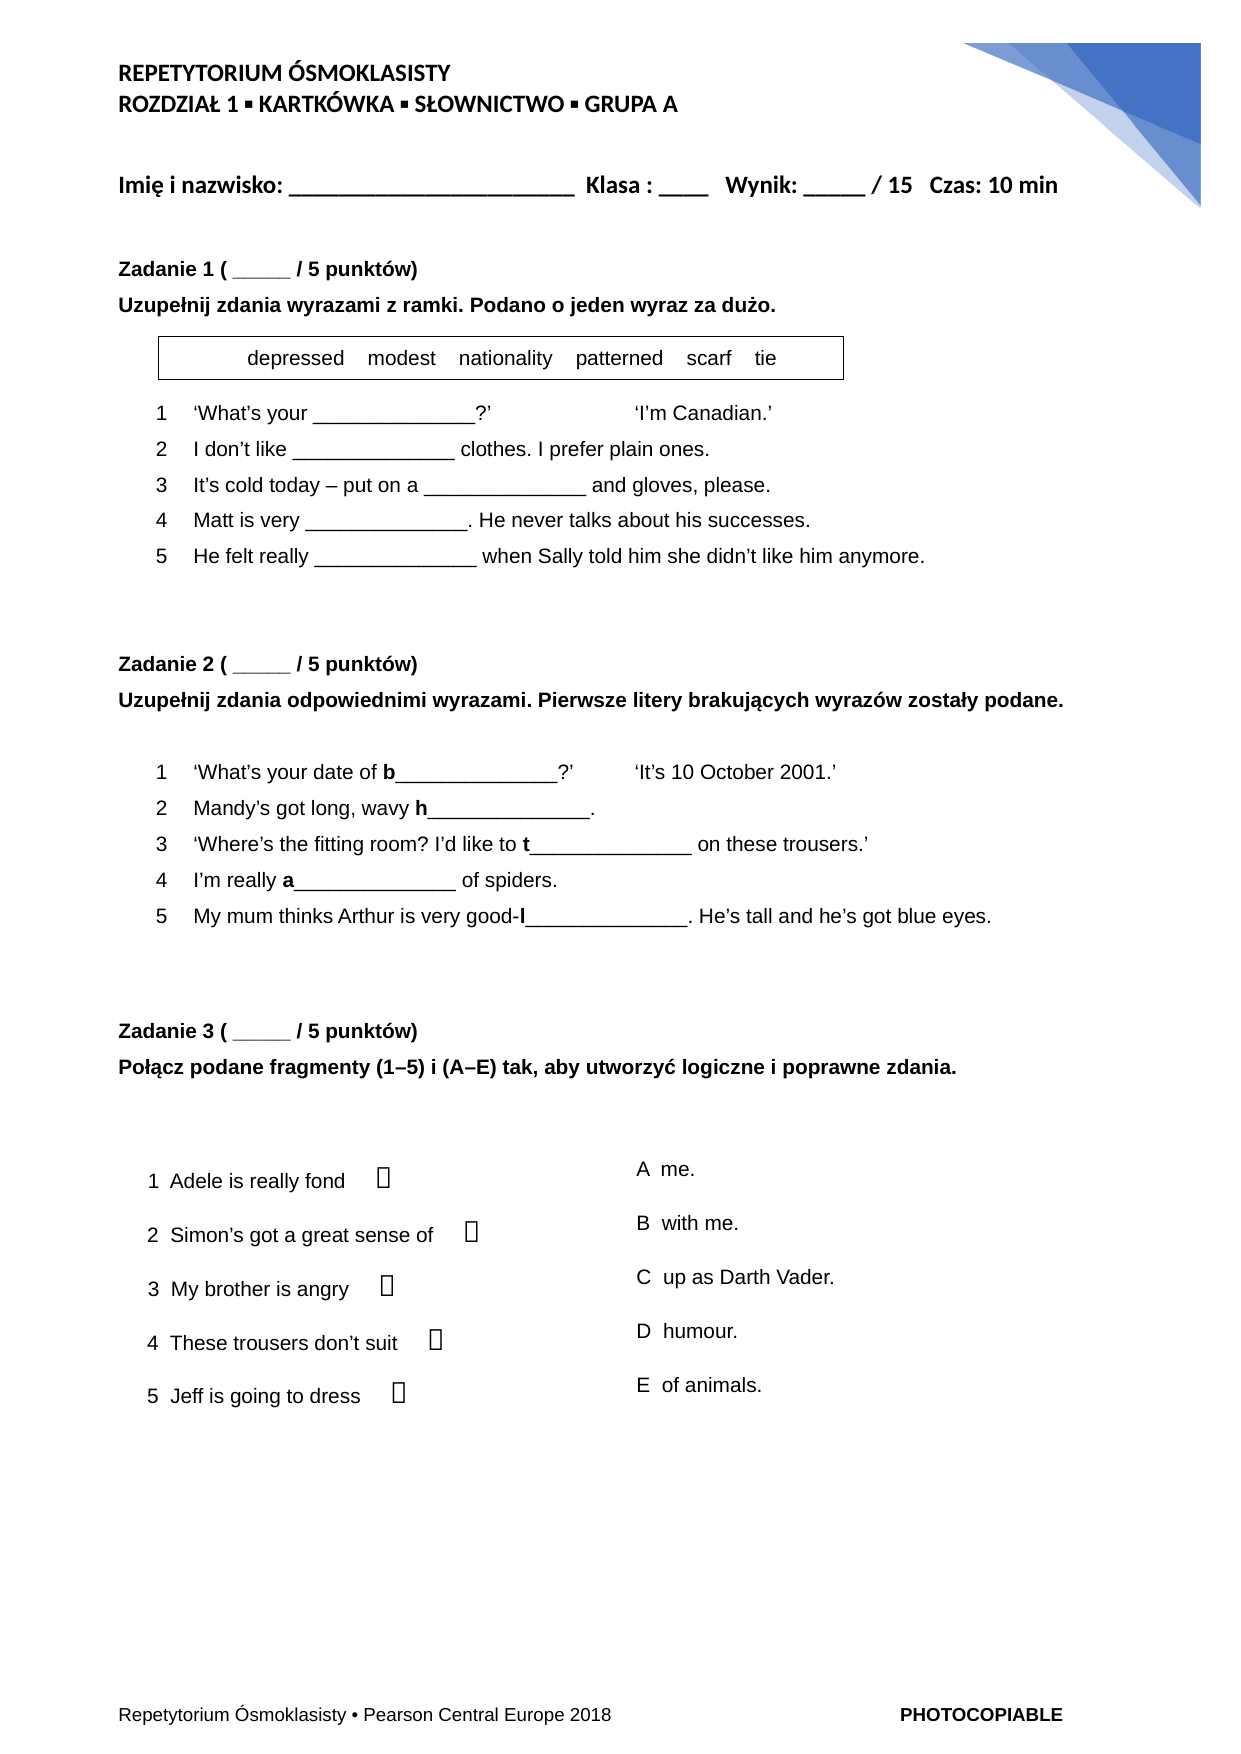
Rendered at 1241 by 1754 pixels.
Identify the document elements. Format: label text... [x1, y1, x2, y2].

table_cell 4 These trousers don’t suit  [107, 1319, 625, 1373]
table_cell 3 My brother is angry  [107, 1265, 625, 1319]
table_cell C up as Darth Vader. [625, 1265, 1143, 1319]
list ‘What’s your ______________?’ ‘I’m Canadian.’ [156, 401, 1122, 424]
picture [962, 43, 1201, 209]
table_header 1 Adele is really fond  [107, 1157, 625, 1211]
table_cell 5 Jeff is going to dress  [107, 1373, 625, 1427]
table_cell D humour. [625, 1319, 1143, 1373]
list I’m really a______________ of spiders. [156, 868, 1122, 892]
text Zadanie 3 ( _____ / 5 punktów) Połącz podane fragmenty (1–5) i (A–E) tak, aby utworzyć logiczne i poprawne zdania. [118, 1019, 1122, 1078]
table_header A me. [625, 1157, 1143, 1211]
text Zadanie 1 ( _____ / 5 punktów) Uzupełnij zdania wyrazami z ramki. Podano o jeden wyraz za dużo. [118, 257, 1122, 317]
table_cell E of animals. [625, 1373, 1143, 1427]
list He felt really ______________ when Sally told him she didn’t like him anymore. [156, 544, 1122, 568]
list Matt is very ______________. He never talks about his successes. [156, 508, 1122, 532]
list I don’t like ______________ clothes. I prefer plain ones. [156, 436, 1122, 460]
text Imię i nazwisko: _______________________ Klasa : ____ Wynik: _____ / 15 Czas: 10 min [118, 170, 1122, 200]
list My mum thinks Arthur is very good-l______________. He’s tall and he’s got blue eyes. [156, 904, 1122, 928]
table_cell 2 Simon’s got a great sense of  [107, 1211, 625, 1265]
table_cell B with me. [625, 1211, 1143, 1265]
list Mandy’s got long, wavy h______________. [156, 796, 1122, 820]
list It’s cold today – put on a ______________ and gloves, please. [156, 472, 1122, 496]
list ‘Where’s the fitting room? I’d like to t______________ on these trousers.’ [156, 832, 1122, 856]
text Zadanie 2 ( _____ / 5 punktów) Uzupełnij zdania odpowiednimi wyrazami. Pierwsze litery brakujących wyrazów zostały podane. [118, 616, 1122, 712]
list ‘What’s your date of b______________?’ ‘It’s 10 October 2001.’ [156, 760, 1122, 784]
